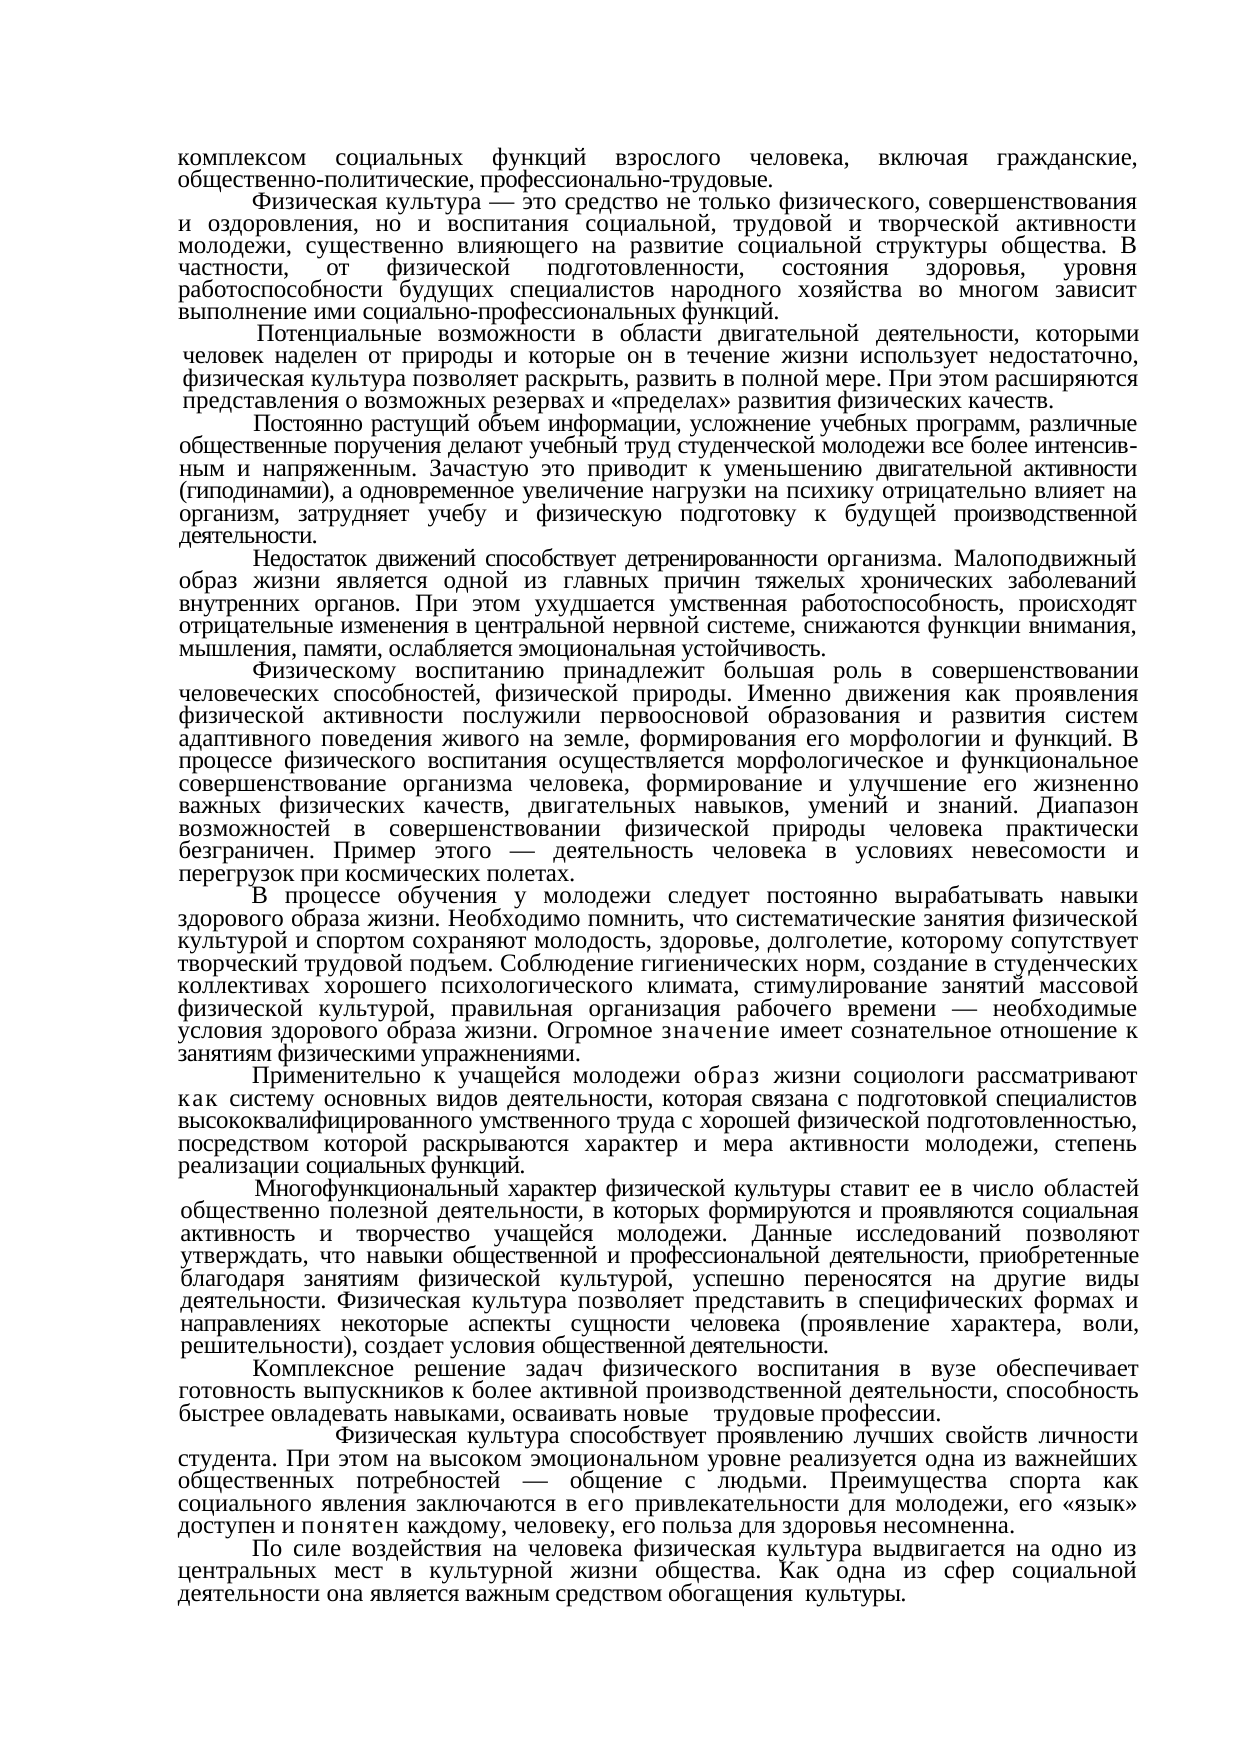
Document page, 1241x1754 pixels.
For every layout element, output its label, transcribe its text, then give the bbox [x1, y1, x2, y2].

text Многофункциональный характер физической культуры ставит ее в число областей общественно полезной деятельности, в которых формируются и проявляются социальная активность и творчество учащейся молодежи. Данные исследований позволяют утверждать, что навыки общественной и профессиональной деятельности, приобретенные благодаря занятиям физической культурой, успешно переносятся на другие виды деятельности. Физическая культура позволяет представить в специфических формах и направлениях некоторые аспекты сущности человека (проявление характера, воли, решительности), создает условия общественной деятельности. [180, 1178, 1139, 1358]
text Применительно к учащейся молодежи образ жизни социологи рассматривают как систему основных видов деятельности, которая связана с подготовкой специалистов высококвалифицированного умственного труда с хорошей физической подготовленностью, посредством которой раскрываются характер и мера активности молодежи, степень реализации социальных функций. [178, 1066, 1137, 1178]
text Комплексное решение задач физического воспитания в вузе обеспечивает готовность выпускников к более активной производственной деятельности, способность быстрее овладевать навыками, осваивать новые трудовые профессии. [178, 1358, 1140, 1426]
text Постоянно растущий объем информации, усложнение учебных программ, различные общественные поручения делают учебный труд студенческой молодежи все более интенсивным и напряженным. Зачастую это приводит к уменьшению двигательной активности (гиподинамии), а одновременное увеличение нагрузки на психику отрицательно влияет на организм, затрудняет учебу и физическую подготовку к будущей производственной деятельности. [179, 413, 1137, 548]
text По силе воздействия на человека физическая культура выдвигается на одно из центральных мест в культурной жизни общества. Как одна из сфер социальной деятельности она является важным средством обогащения культуры. [178, 1538, 1138, 1606]
text Физическому воспитанию принадлежит большая роль в совершенствовании человеческих способностей, физической природы. Именно движения как проявления физической активности послужили первоосновой образования и развития систем адаптивного поведения живого на земле, формирования его морфологии и функций. В процессе физического воспитания осуществляется морфологическое и функциональное совершенствование организма человека, формирование и улучшение его жизненно важных физических качеств, двигательных навыков, умений и знаний. Диапазон возможностей в совершенствовании физической природы человека практически безграничен. Пример этого — деятельность человека в условиях невесомости и перегрузок при космических полетах. [178, 661, 1139, 886]
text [177, 148, 1138, 192]
text В процессе обучения у молодежи следует постоянно вырабатывать навыки здорового образа жизни. Необходимо помнить, что систематические занятия физической культурой и спортом сохраняют молодость, здоровье, долголетие, которому сопутствует творческий трудовой подъем. Соблюдение гигиенических норм, создание в студенческих коллективах хорошего психологического климата, стимулирование занятий массовой физической культурой, правильная организация рабочего времени — необходимые условия здорового образа жизни. Огромное значение имеет сознательное отношение к занятиям физическими упражнениями. [177, 886, 1138, 1066]
text Физическая культура способствует проявлению лучших свойств личности студента. При этом на высоком эмоциональном уровне реализуется одна из важнейших общественных потребностей — общение с людьми. Преимущества спорта как социального явления заключаются в его привлекательности для молодежи, его «язык» доступен и понятен каждому, человеку, его польза для здоровья несомненна. [178, 1426, 1138, 1538]
text Потенциальные возможности в области двигательной деятельности, которыми человек наделен от природы и которые он в течение жизни использует недостаточно, физическая культура позволяет раскрыть, развить в полной мере. При этом расширяются представления о возможных резервах и «пределах» развития физических качеств. [182, 323, 1139, 413]
text Недостаток движений способствует детренированности организма. Малоподвижный образ жизни является одной из главных причин тяжелых хронических заболеваний внутренних органов. При этом ухудшается умственная работоспособность, происходят отрицательные изменения в центральной нервной системе, снижаются функции внимания, мышления, памяти, ослабляется эмоциональная устойчивость. [179, 548, 1137, 661]
text Физическая культура — это средство не только физического, совершенствования и оздоровления, но и воспитания социальной, трудовой и творческой активности молодежи, существенно влияющего на развитие социальной структуры общества. В частности, от физической подготовленности, состояния здоровья, уровня работоспособности будущих специалистов народного хозяйства во многом зависит выполнение ими социально-профессиональных функций. [178, 192, 1137, 323]
